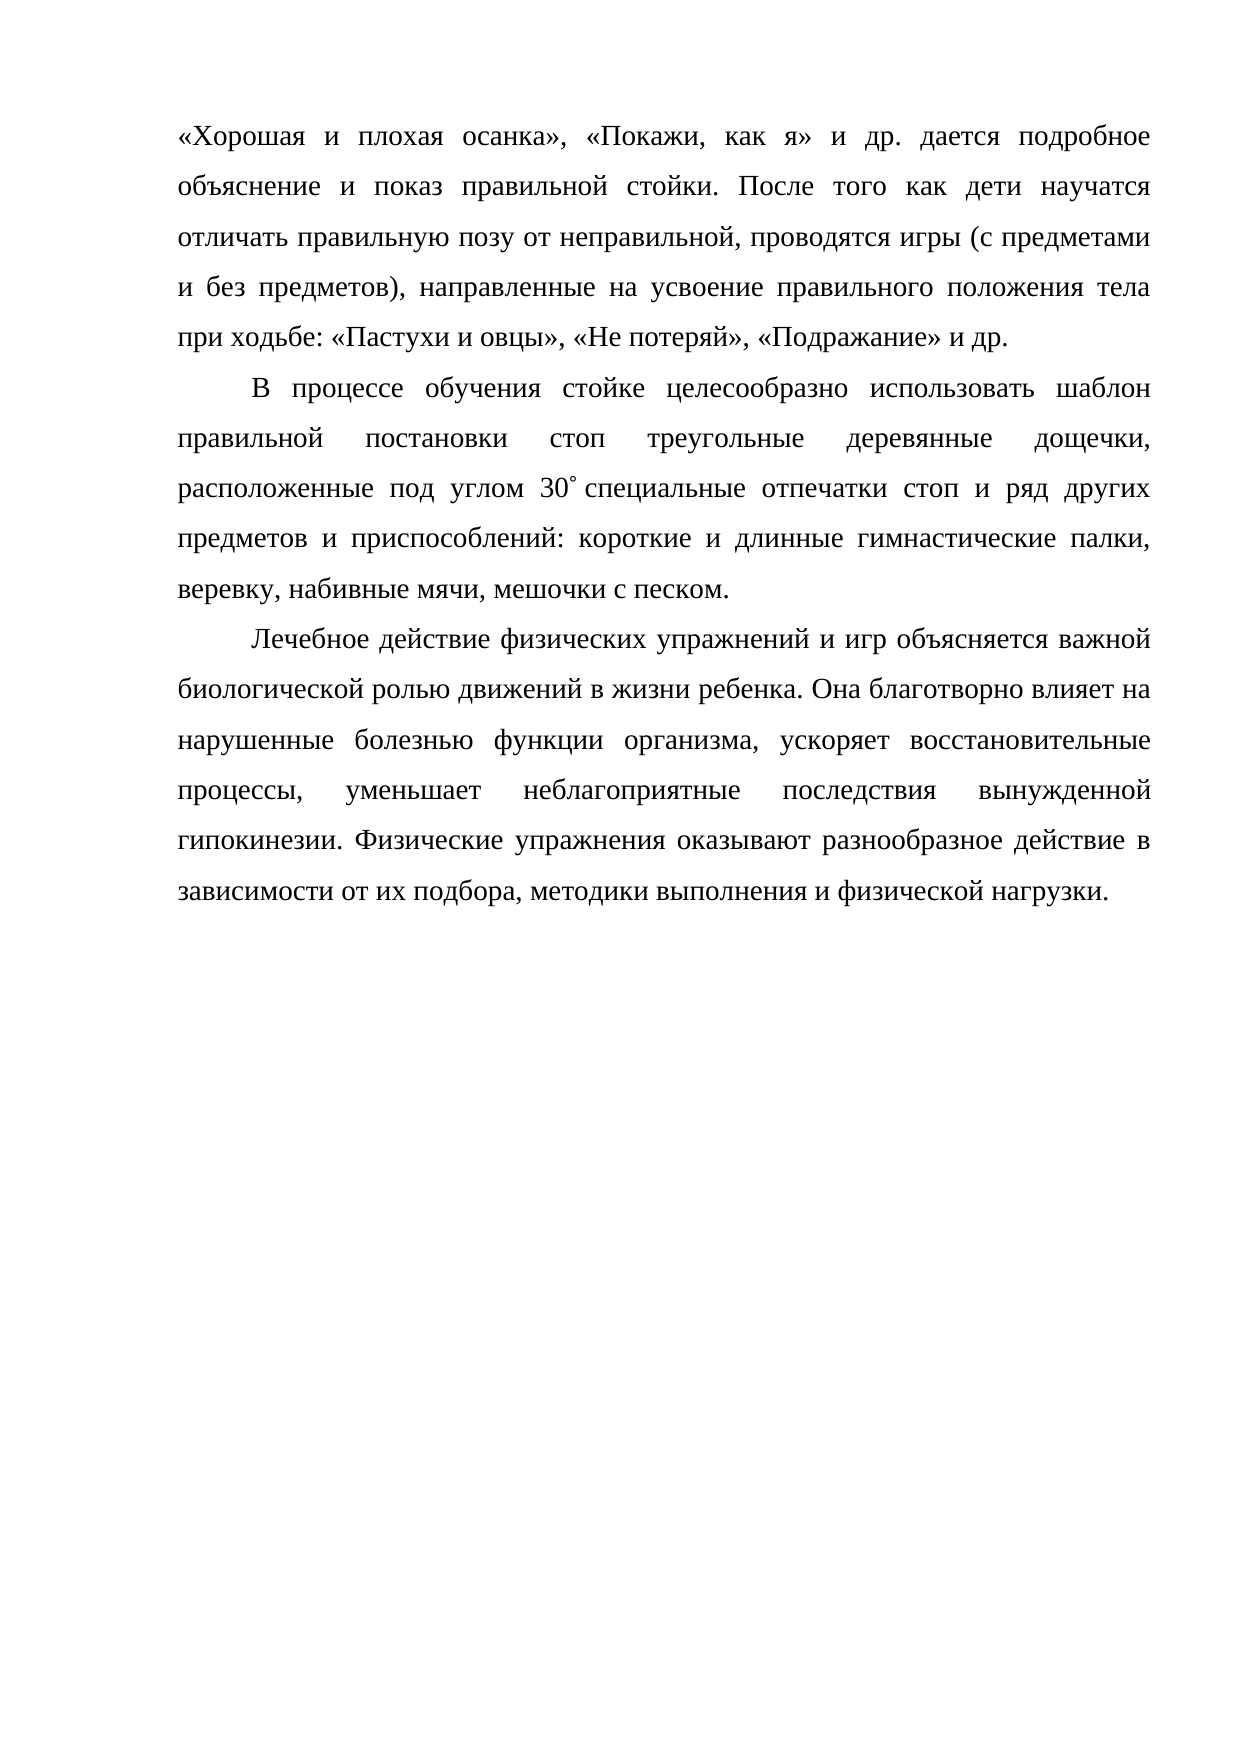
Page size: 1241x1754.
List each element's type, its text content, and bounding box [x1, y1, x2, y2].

text Лечебное действие физических упражнений и игр объясняется важной биологической ролью движений в жизни ребенка. Она благотворно влияет на нарушенные болезнью функции организма, ускоряет восстановительные процессы, уменьшает неблагоприятные последствия вынужденной гипокинезии. Физические упражнения оказывают разнообразное действие в зависимости от их подбора, методики выполнения и физической нагрузки. [177, 621, 1152, 906]
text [177, 118, 1152, 353]
text В процессе обучения стойке целесообразно использовать шаблон правильной постановки стоп треугольные деревянные дощечки, расположенные под углом 30̊ специальные отпечатки стоп и ряд других предметов и приспособлений: короткие и длинные гимнастические палки, веревку, набивные мячи, мешочки с песком. [177, 370, 1152, 604]
